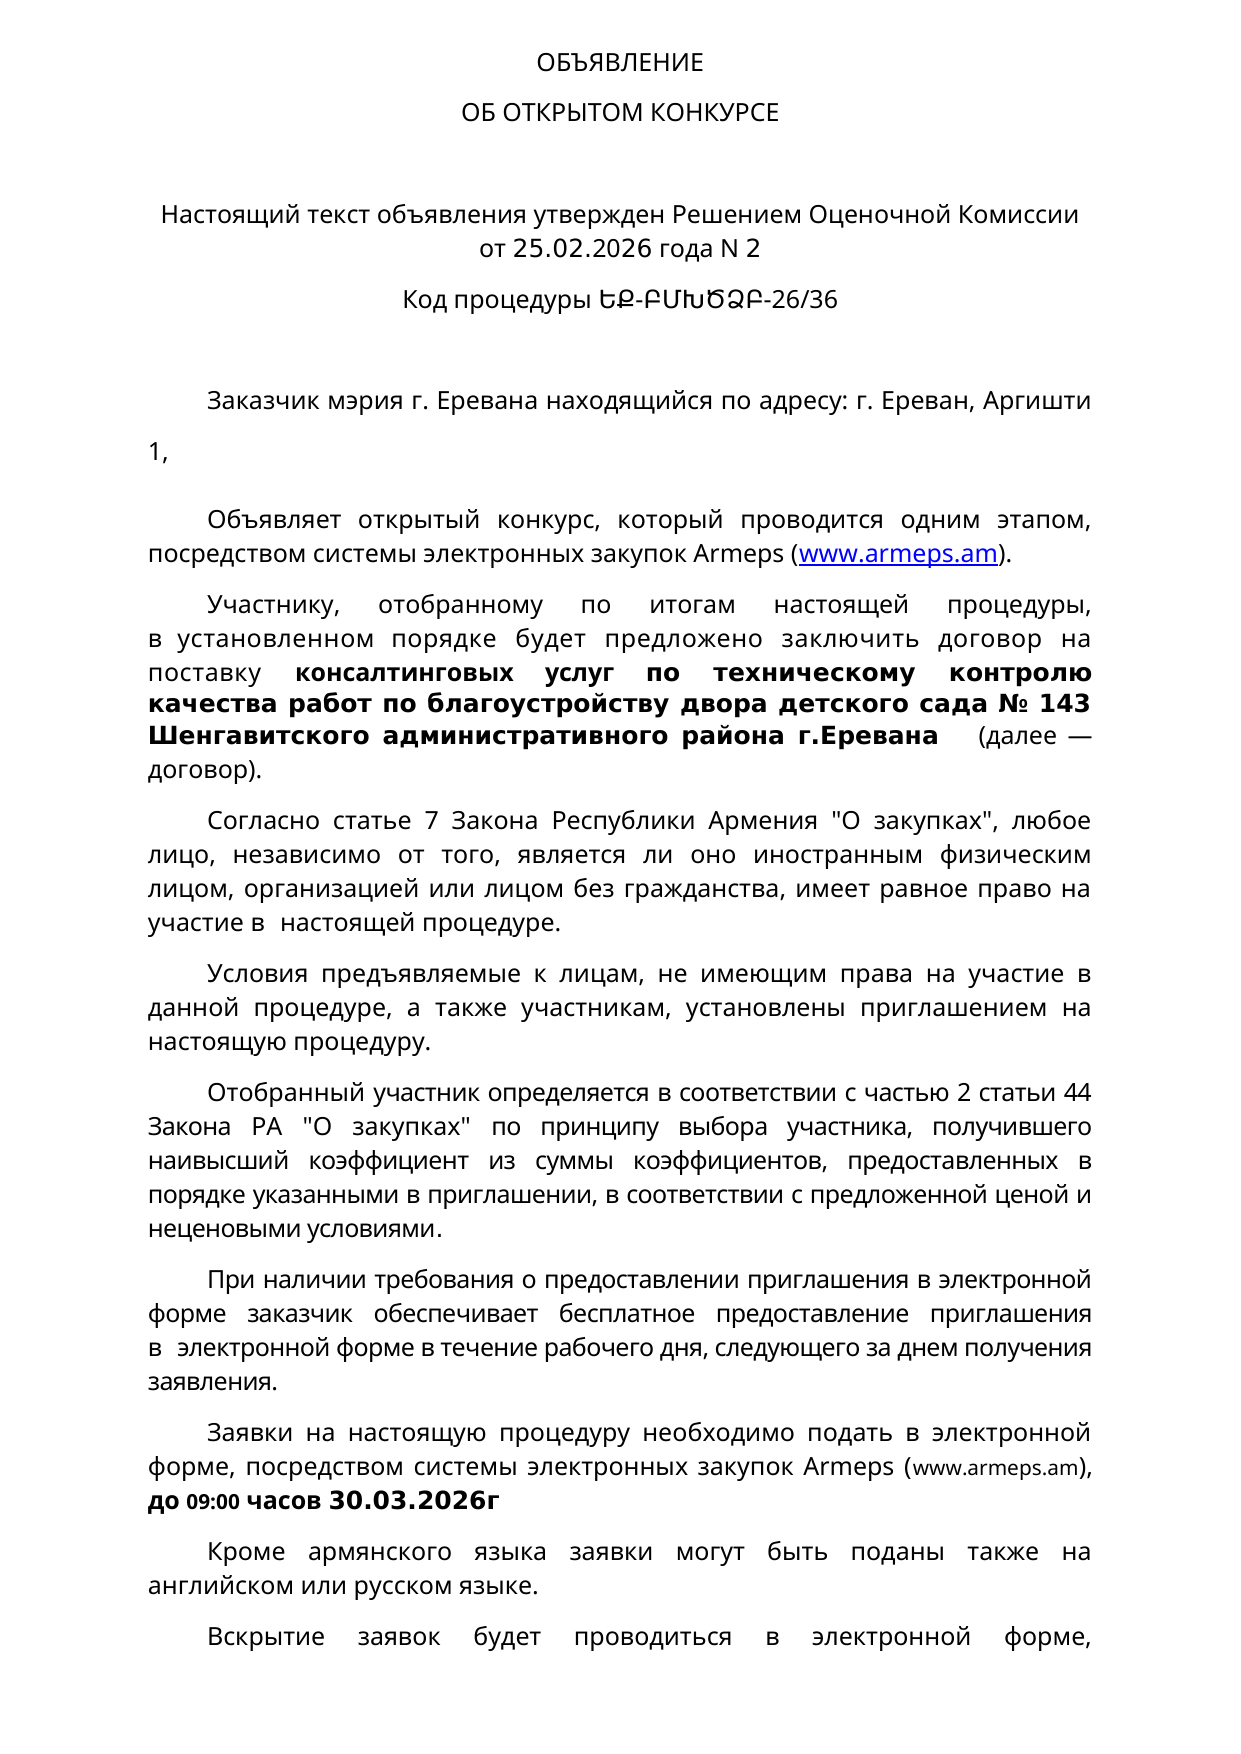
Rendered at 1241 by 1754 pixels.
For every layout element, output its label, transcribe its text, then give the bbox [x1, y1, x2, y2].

text Согласно статье 7 Закона Республики Армения "О закупках", любое лицо, независимо от того, является ли оно иностранным физическим лицом, организацией или лицом без гражданства, имеет равное право на участие в настоящей процедуре. [148, 803, 1092, 939]
text ОБЪЯВЛЕНИЕ [148, 44, 1092, 78]
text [148, 1618, 1092, 1652]
text Заявки на настоящую процедуру необходимо подать в электронной форме, посредством системы электронных закупок Armeps (www.armeps.am), до 09:00 часов 30.03.2026г [148, 1415, 1092, 1517]
text Условия предъявляемые к лицам, не имеющим права на участие в данной процедуре, а также участникам, установлены приглашением на настоящую процедуру. [148, 956, 1092, 1058]
text ОБ ОТКРЫТОМ КОНКУРСЕ [148, 95, 1092, 129]
text Кроме армянского языка заявки могут быть поданы также на английском или русском языке. [148, 1534, 1092, 1602]
text Заказчик мэрия г. Еревана находящийся по адресу: г. Ереван, Аргишти 1, [148, 383, 1092, 468]
text Объявляет открытый конкурс, который проводится одним этапом, посредством системы электронных закупок Armeps (www.armeps.am). [148, 502, 1092, 570]
text Участнику, отобранному по итогам настоящей процедуры, в установленном порядке будет предложено заключить договор на поставку консалтинговых услуг по техническому контролю качества работ по благоустройству двора детского сада № 143 Шенгавитского административного района г.Еревана (далее — договор). [148, 586, 1092, 786]
text Отобранный участник определяется в соответствии с частью 2 статьи 44 Закона РА "О закупках" по принципу выбора участника, получившего наивысший коэффициент из суммы коэффициентов, предоставленных в порядке указанными в приглашении, в соответствии с предложенной ценой и неценовыми условиями. [148, 1075, 1092, 1245]
text Настоящий текст объявления утвержден Решением Оценочной Комиссии от 25.02.2026 года N 2 [148, 197, 1092, 265]
text При наличии требования о предоставлении приглашения в электронной форме заказчик обеспечивает бесплатное предоставление приглашения в электронной форме в течение рабочего дня, следующего за днем получения заявления. [148, 1262, 1092, 1398]
text Код процедуры ԵՔ-ԲՄԽԾՁԲ-26/36 [148, 281, 1092, 315]
